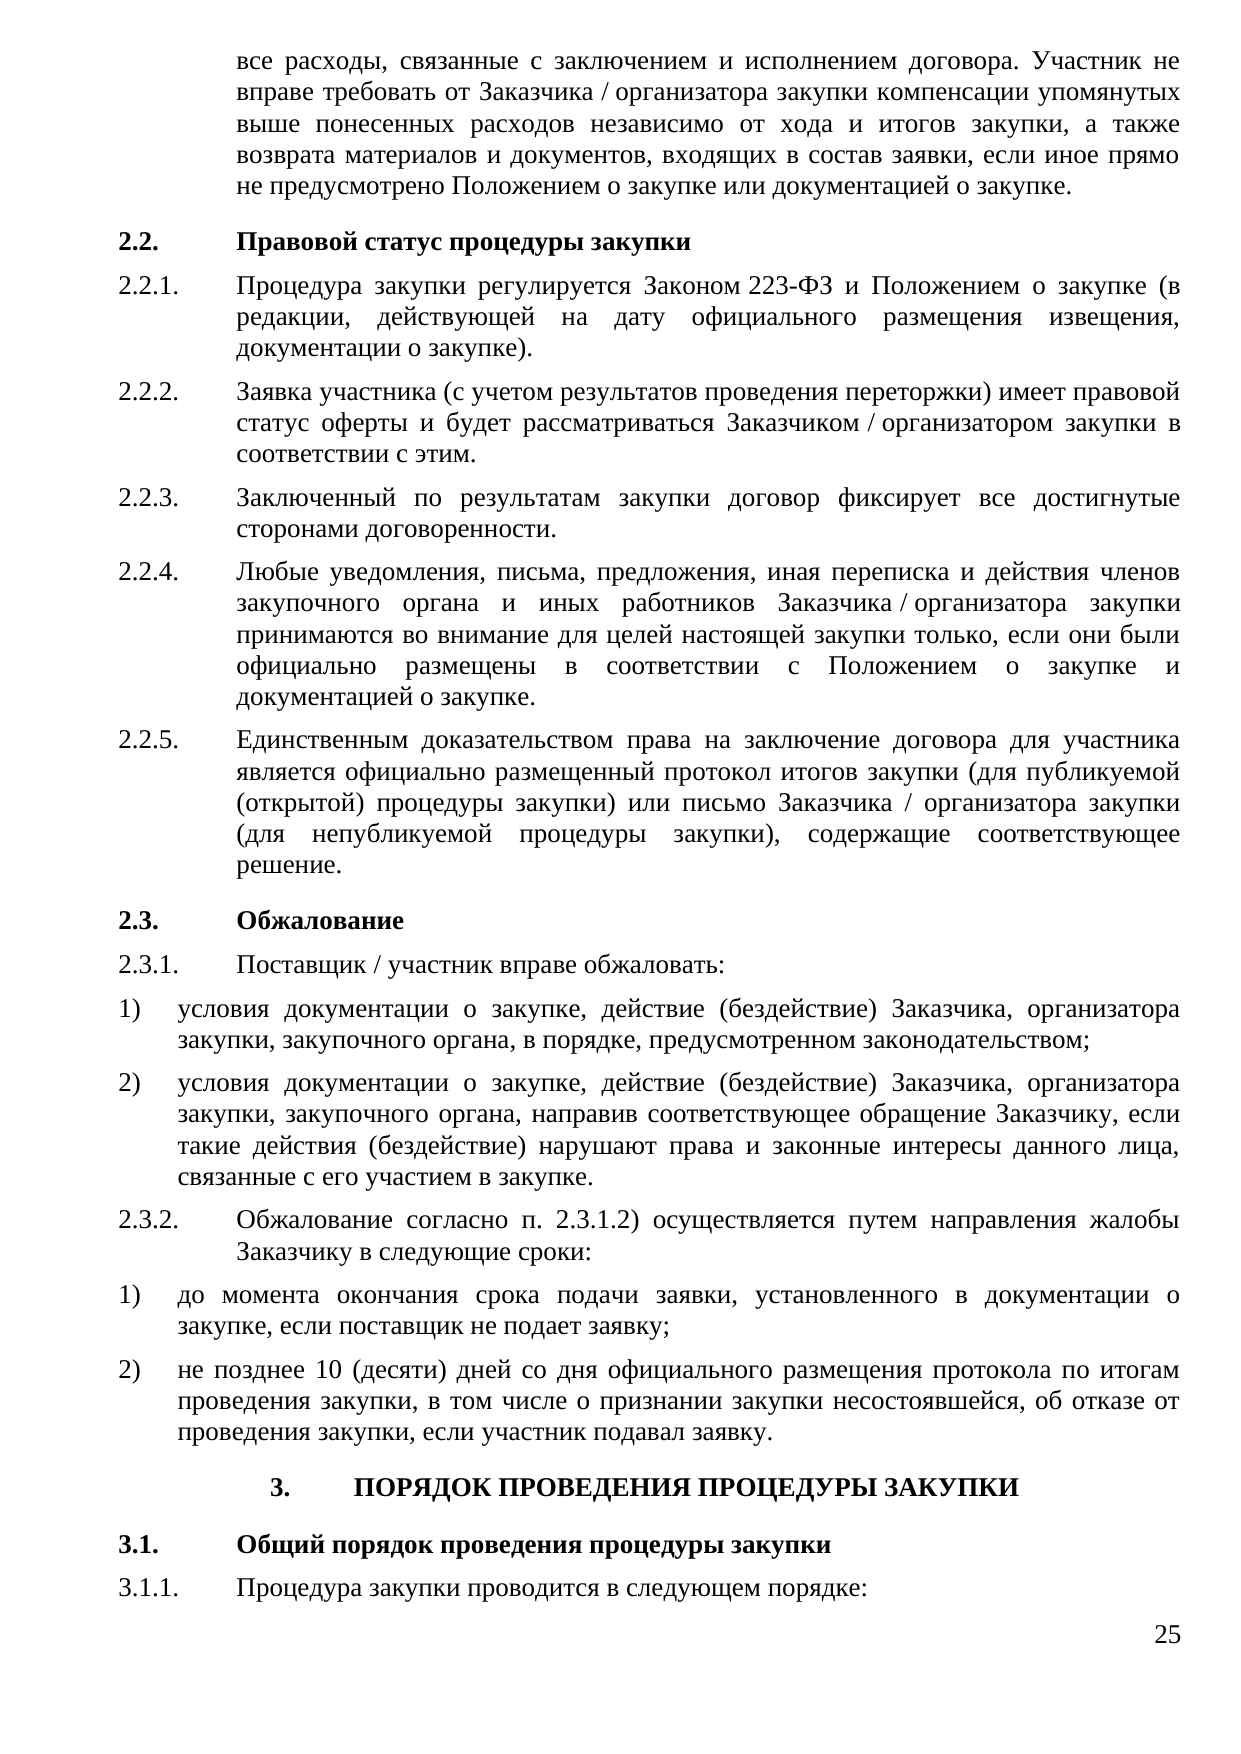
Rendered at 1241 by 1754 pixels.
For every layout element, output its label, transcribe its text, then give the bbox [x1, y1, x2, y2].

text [118, 44, 1181, 200]
text условия документации о закупке, действие (бездействие) Заказчика, организатора закупки, закупочного органа, направив соответствующее обращение Заказчику, если такие действия (бездействие) нарушают права и законные интересы данного лица, связанные с его участием в закупке. [118, 1066, 1181, 1191]
text Единственным доказательством права на заключение договора для участника является официально размещенный протокол итогов закупки (для публикуемой (открытой) процедуры закупки) или письмо Заказчика / организатора закупки (для непубликуемой процедуры закупки), содержащие соответствующее решение. [118, 724, 1181, 879]
text условия документации о закупке, действие (бездействие) Заказчика, организатора закупки, закупочного органа, в порядке, предусмотренном законодательством; [118, 992, 1181, 1054]
text Поставщик / участник вправе обжаловать: [118, 948, 1181, 979]
text до момента окончания срока подачи заявки, установленного в документации о закупке, если поставщик не подает заявку; [118, 1278, 1181, 1341]
text Любые уведомления, письма, предложения, иная переписка и действия членов закупочного органа и иных работников Заказчика / организатора закупки принимаются во внимание для целей настоящей закупки только, если они были официально размещены в соответствии с Положением о закупке и документацией о закупке. [118, 555, 1181, 711]
text Обжалование [118, 904, 1181, 936]
text Правовой статус процедуры закупки [118, 225, 1181, 256]
text не позднее 10 (десяти) дней со дня официального размещения протокола по итогам проведения закупки, в том числе о признании закупки несостоявшейся, об отказе от проведения закупки, если участник подавал заявку. [118, 1353, 1181, 1447]
text Процедура закупки проводится в следующем порядке: [118, 1571, 1181, 1602]
text Процедура закупки регулируется Законом 223-ФЗ и Положением о закупке (в редакции, действующей на дату официального размещения извещения, документации о закупке). [118, 269, 1181, 362]
text Заявка участника (с учетом результатов проведения переторжки) имеет правовой статус оферты и будет рассматриваться Заказчиком / организатором закупки в соответствии с этим. [118, 375, 1181, 468]
text Заключенный по результатам закупки договор фиксирует все достигнутые сторонами договоренности. [118, 481, 1181, 543]
text Порядок проведения процедуры закупки [118, 1472, 1181, 1503]
text Общий порядок проведения процедуры закупки [118, 1528, 1181, 1559]
text Обжалование согласно п. 2.3.1.2) осуществляется путем направления жалобы Заказчику в следующие сроки: [118, 1203, 1181, 1266]
